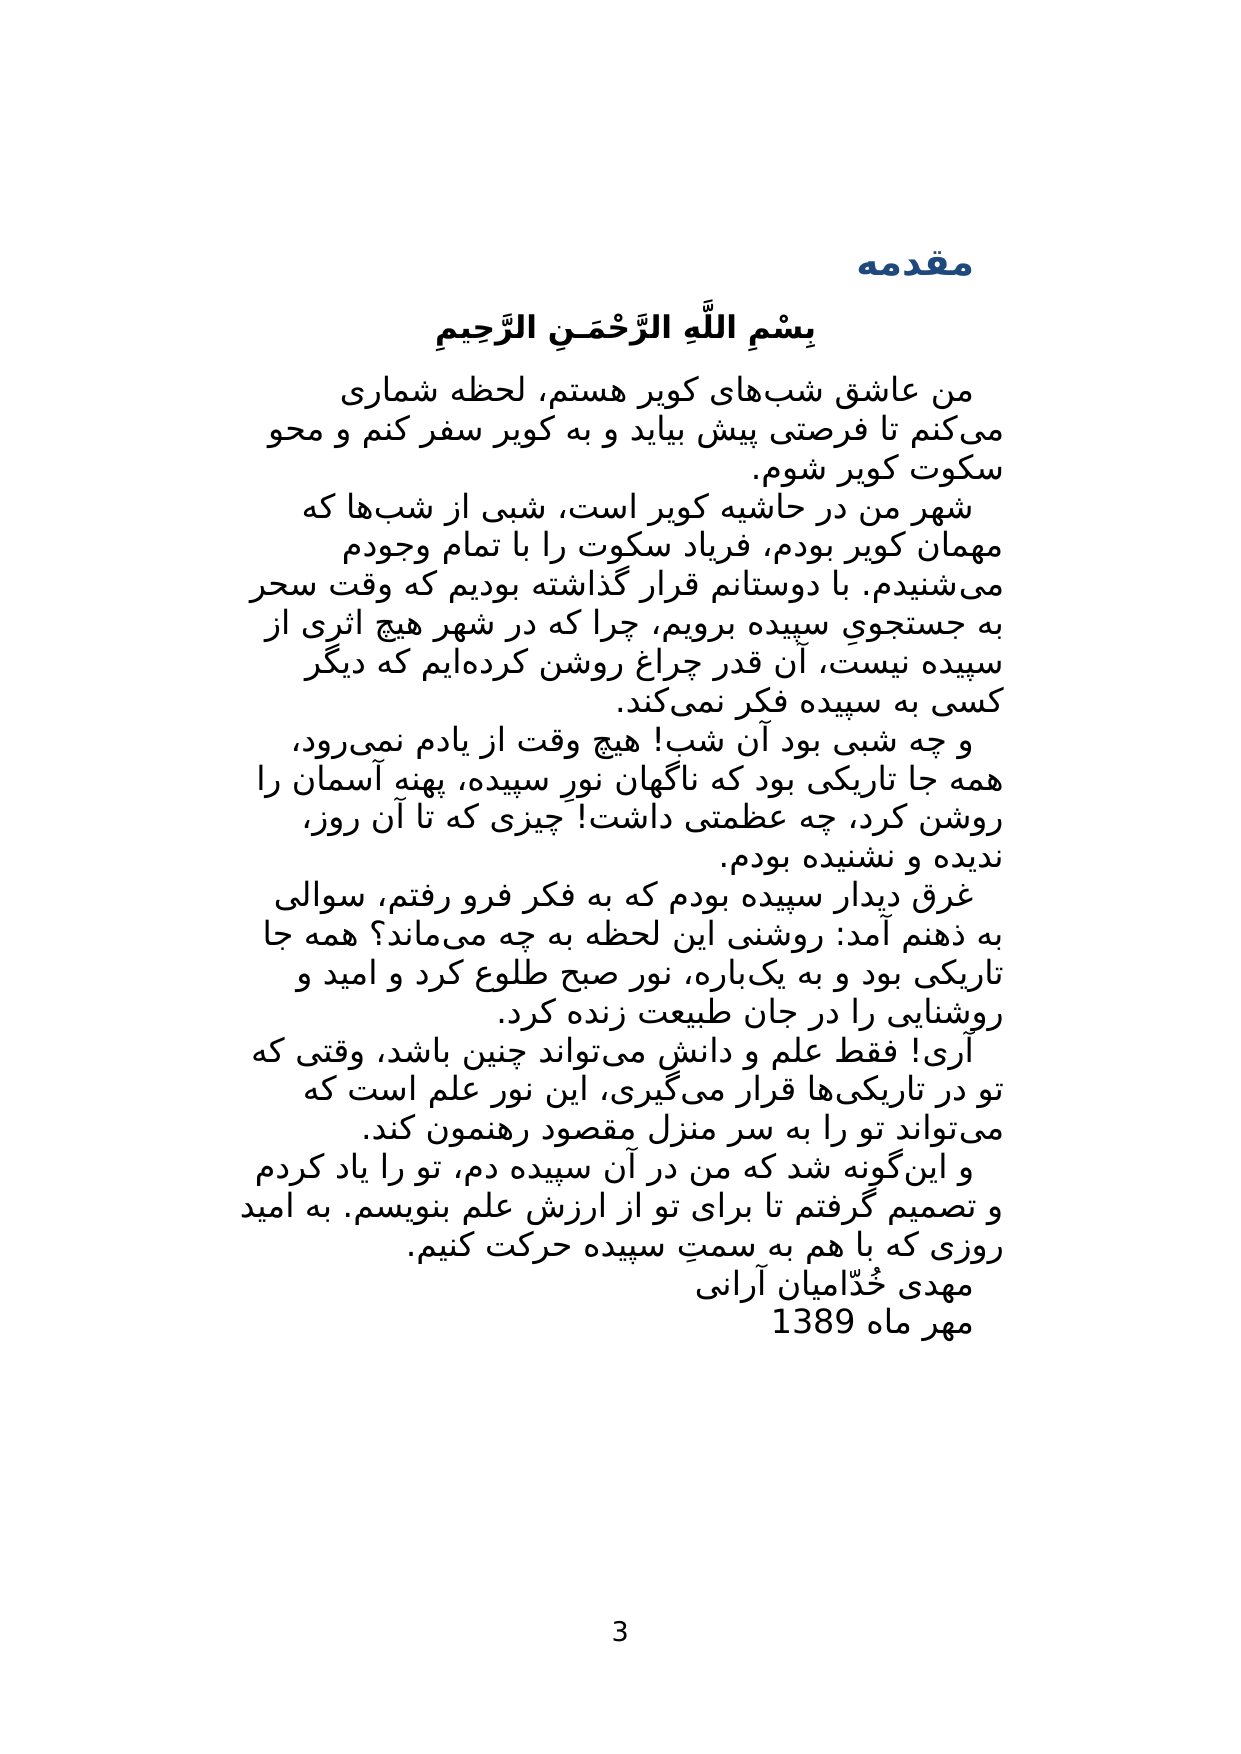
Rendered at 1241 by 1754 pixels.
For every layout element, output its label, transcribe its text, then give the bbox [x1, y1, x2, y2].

text غرق دیدار سپیده بودم که به فکر فرو رفتم، سوالی به ذهنم آمد: روشنی این لحظه به چه می‌ماند؟ همه جا تاریکی بود و به یک‌باره، نور صبح طلوع کرد و امید و روشنایی را در جان طبیعت زنده کرد. [236, 876, 1004, 1031]
text مهر ماه 1389 [236, 1303, 1004, 1342]
text آری! فقط علم و دانش می‌تواند چنین باشد، وقتی که تو در تاریکی‌ها قرار می‌گیری، این نور علم است که می‌تواند تو را به سر منزل مقصود رهنمون کند. [236, 1031, 1004, 1148]
text و چه شبی بود آن شب! هیچ وقت از یادم نمی‌رود، همه جا تاریکی بود که ناگهان نورِ سپیده، پهنه آسمان را روشن کرد، چه عظمتی داشت! چیزی که تا آن روز، ندیده و نشنیده بودم. [236, 720, 1004, 876]
text بِسْمِ اللَّهِ الرَّحْمَـنِ الرَّحِیمِ [236, 309, 1004, 346]
text شهر من در حاشیه کویر است، شبی از شب‌ها که مهمان کویر بودم، فریاد سکوت را با تمام وجودم می‌شنیدم. با دوستانم قرار گذاشته بودیم که وقت سحر به جستجویِ سپیده برویم، چرا که در شهر هیچ اثری از سپیده نیست، آن قدر چراغ روشن کرده‌ایم که دیگر کسی به سپیده فکر نمی‌کند. [236, 487, 1004, 720]
text و این‌گونه شد که من در آن سپیده دم، تو را یاد کردم و تصمیم گرفتم تا برای تو از ارزش علم بنویسم. به امید روزی که با هم به سمتِ سپیده حرکت کنیم. [236, 1148, 1004, 1264]
text من عاشق شب‌های کویر هستم، لحظه شماری می‌کنم تا فرصتی پیش بیاید و به کویر سفر کنم و محو سکوت کویر شوم. [236, 371, 1004, 487]
text مهدی خُدّامیان آرانی [236, 1264, 1004, 1303]
subtitle مقدمه [236, 241, 1004, 284]
